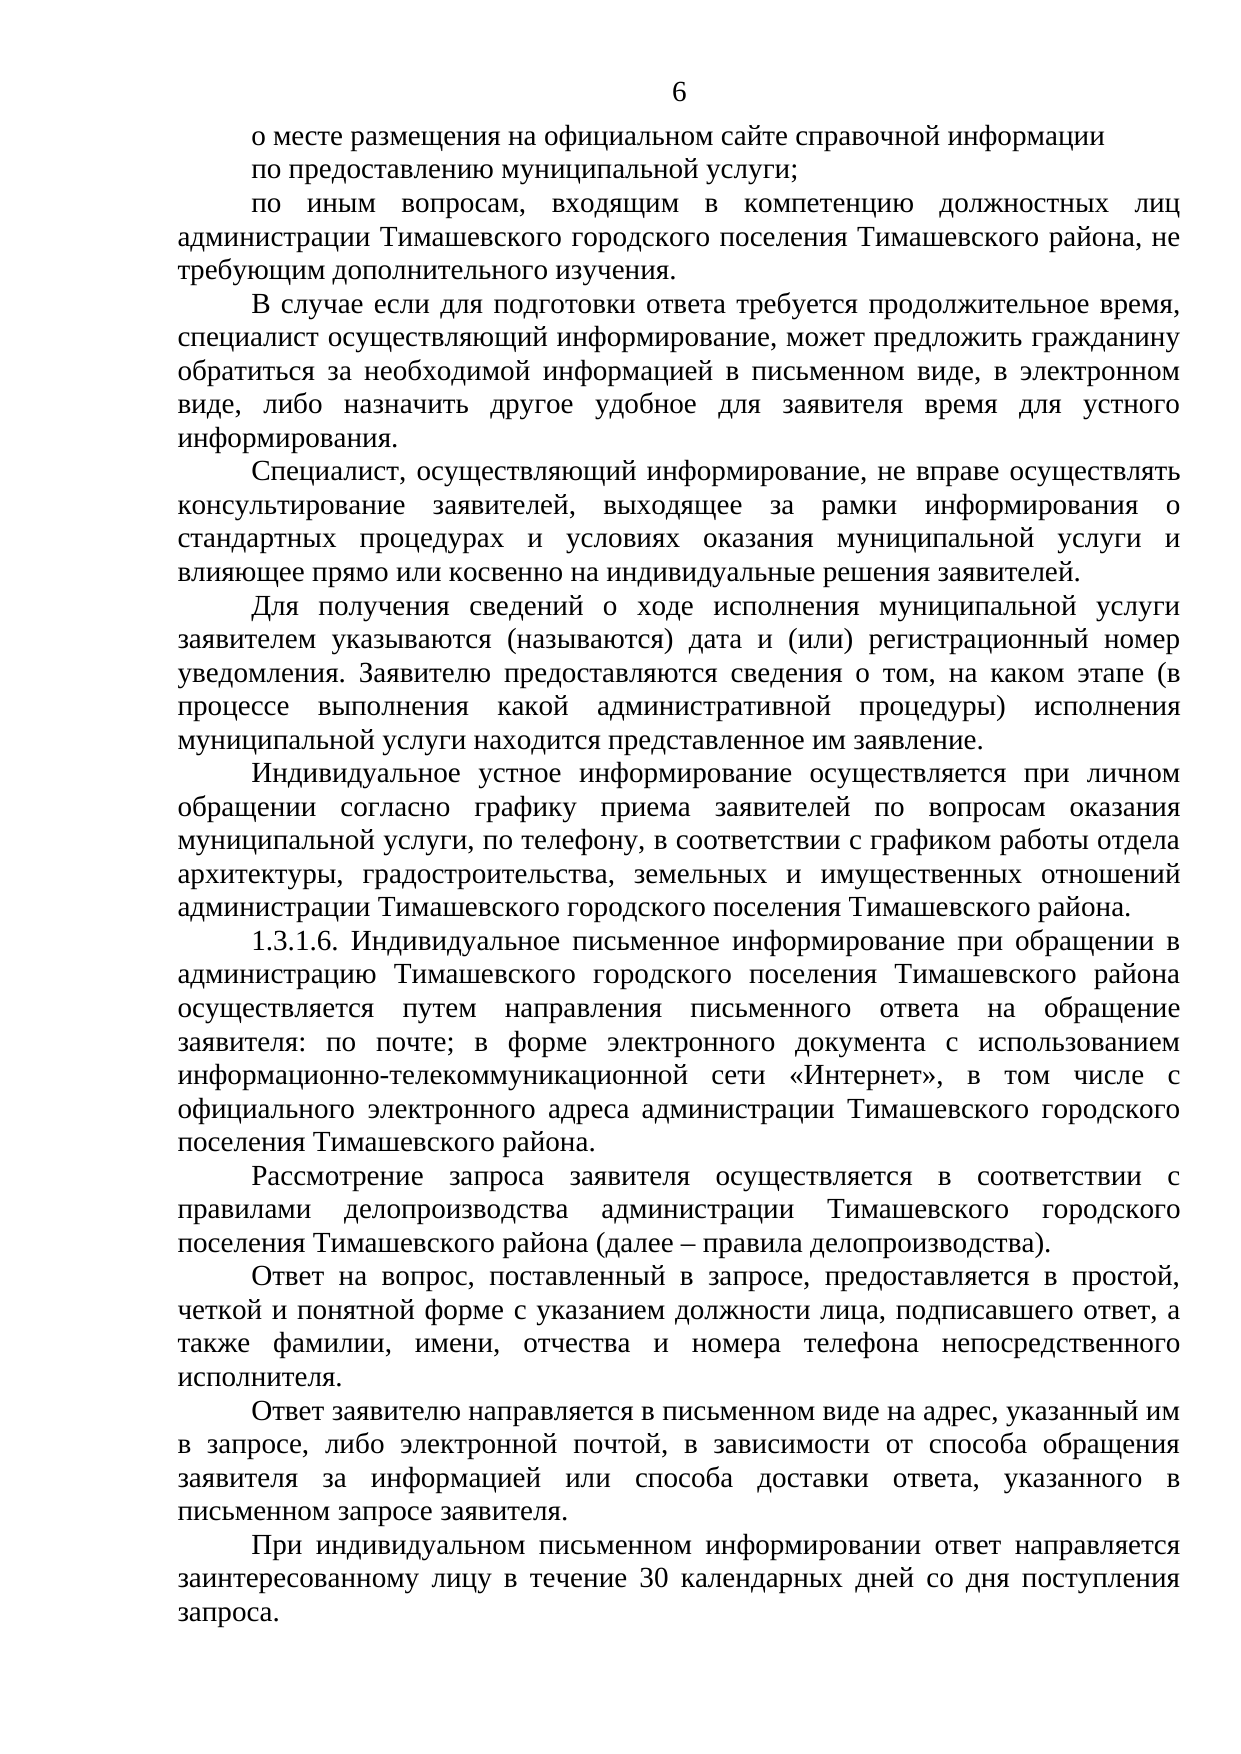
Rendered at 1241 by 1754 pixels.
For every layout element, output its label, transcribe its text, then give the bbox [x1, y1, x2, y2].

text Индивидуальное устное информирование осуществляется при личном обращении согласно графику приема заявителей по вопросам оказания муниципальной услуги, по телефону, в соответствии с графиком работы отдела архитектуры, градостроительства, земельных и имущественных отношений администрации Тимашевского городского поселения Тимашевского района. [177, 755, 1181, 923]
text При индивидуальном письменном информировании ответ направляется заинтересованному лицу в течение 30 календарных дней со дня поступления запроса. [177, 1527, 1181, 1627]
text В случае если для подготовки ответа требуется продолжительное время, специалист осуществляющий информирование, может предложить гражданину обратиться за необходимой информацией в письменном виде, в электронном виде, либо назначить другое удобное для заявителя время для устного информирования. [177, 286, 1181, 453]
text Для получения сведений о ходе исполнения муниципальной услуги заявителем указываются (называются) дата и (или) регистрационный номер уведомления. Заявителю предоставляются сведения о том, на каком этапе (в процессе выполнения какой административной процедуры) исполнения муниципальной услуги находится представленное им заявление. [177, 588, 1181, 755]
text Ответ заявителю направляется в письменном виде на адрес, указанный им в запросе, либо электронной почтой, в зависимости от способа обращения заявителя за информацией или способа доставки ответа, указанного в письменном запросе заявителя. [177, 1393, 1181, 1527]
text о месте размещения на официальном сайте справочной информации [177, 118, 1181, 152]
text Рассмотрение запроса заявителя осуществляется в соответствии с правилами делопроизводства администрации Тимашевского городского поселения Тимашевского района (далее – правила делопроизводства). [177, 1158, 1181, 1258]
text по предоставлению муниципальной услуги; [177, 152, 1181, 185]
text Ответ на вопрос, поставленный в запросе, предоставляется в простой, четкой и понятной форме с указанием должности лица, подписавшего ответ, а также фамилии, имени, отчества и номера телефона непосредственного исполнителя. [177, 1258, 1181, 1393]
text по иным вопросам, входящим в компетенцию должностных лиц администрации Тимашевского городского поселения Тимашевского района, не требующим дополнительного изучения. [177, 185, 1181, 286]
text 1.3.1.6. Индивидуальное письменное информирование при обращении в администрацию Тимашевского городского поселения Тимашевского района осуществляется путем направления письменного ответа на обращение заявителя: по почте; в форме электронного документа с использованием информационно-телекоммуникационной сети «Интернет», в том числе с официального электронного адреса администрации Тимашевского городского поселения Тимашевского района. [177, 923, 1181, 1158]
text Специалист, осуществляющий информирование, не вправе осуществлять консультирование заявителей, выходящее за рамки информирования о стандартных процедурах и условиях оказания муниципальной услуги и влияющее прямо или косвенно на индивидуальные решения заявителей. [177, 453, 1181, 588]
